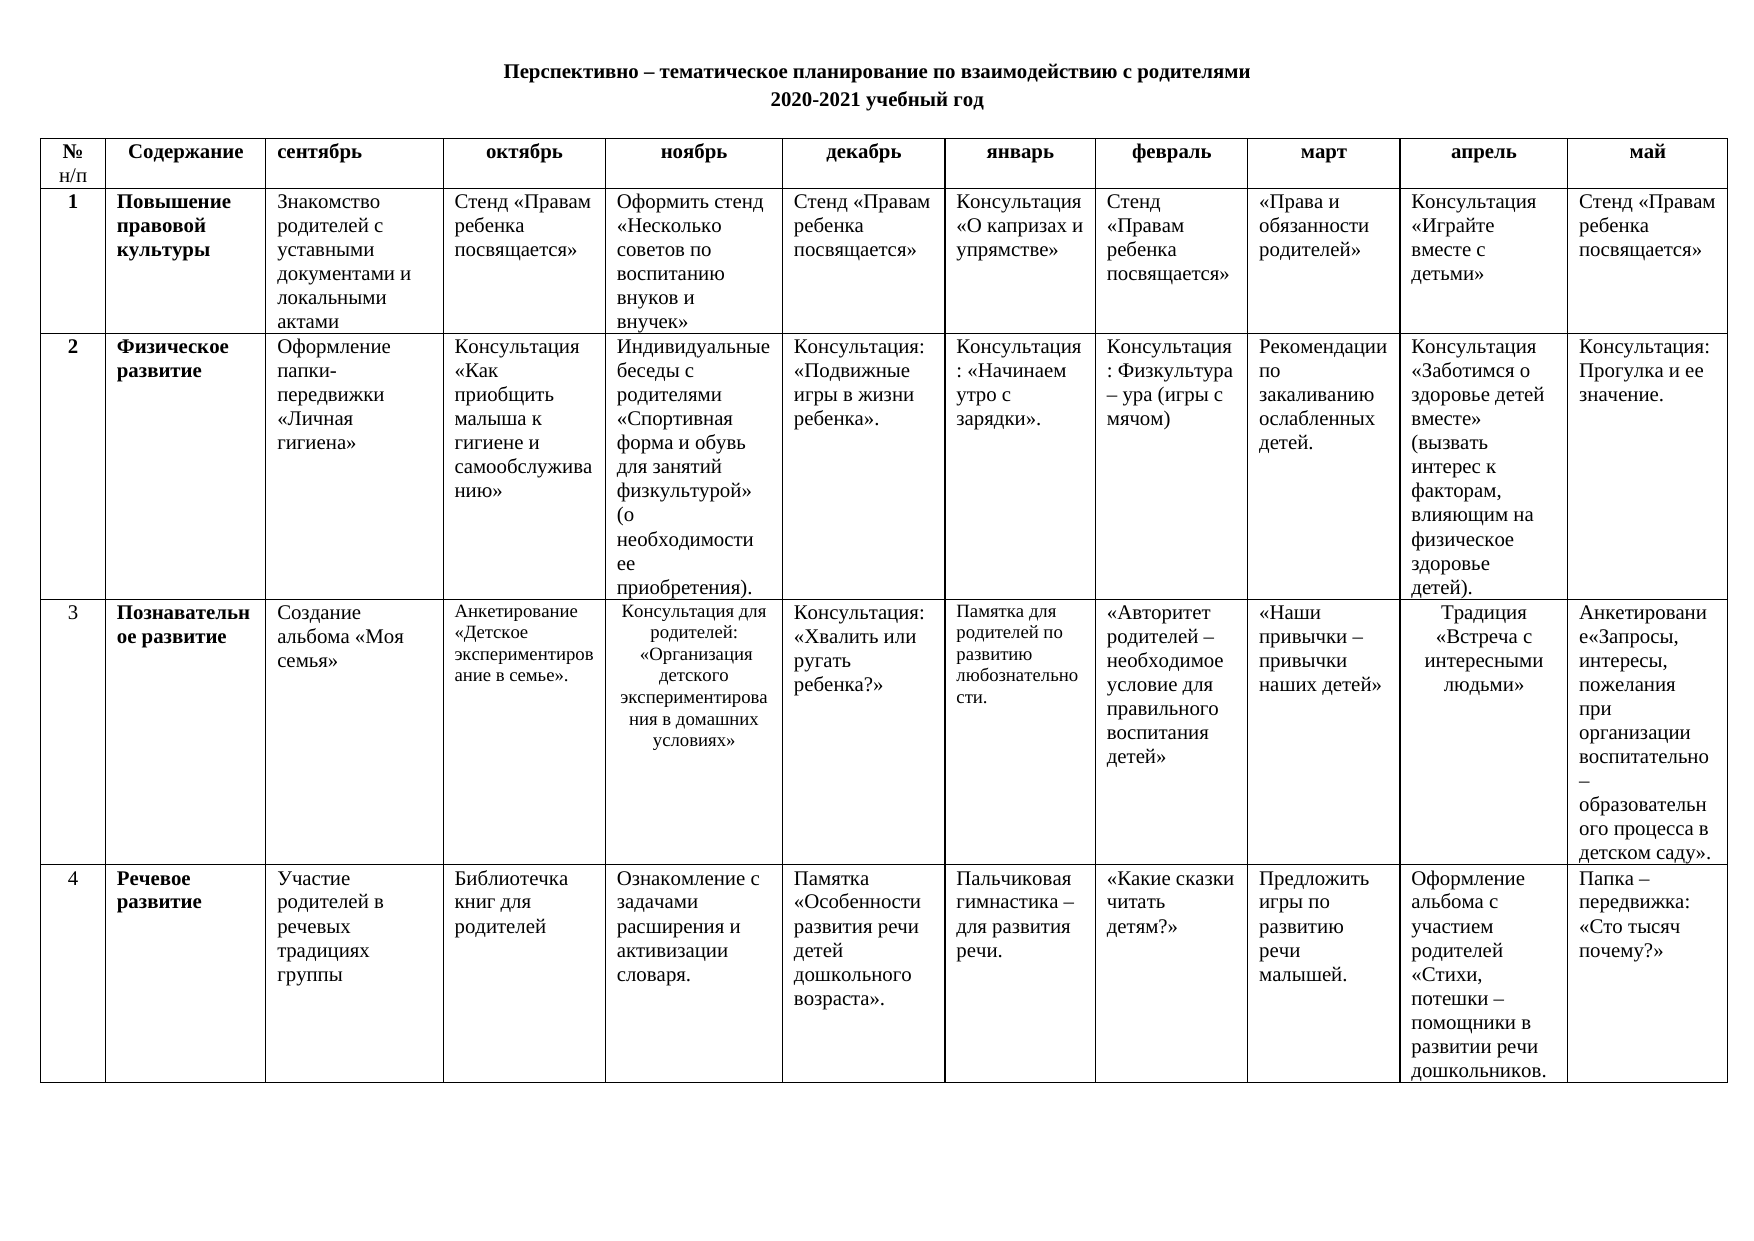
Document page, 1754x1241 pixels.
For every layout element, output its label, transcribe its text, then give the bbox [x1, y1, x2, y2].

table_cell «Какие сказки читать детям?» [1096, 865, 1247, 1082]
table_cell Стенд «Правам ребенка посвящается» [1568, 189, 1727, 333]
table_cell Повышение правовой культуры [106, 189, 265, 333]
table_cell Анкетирование «Детское экспериментирование в семье». [444, 600, 605, 864]
table_header апрель [1401, 139, 1567, 187]
table_header Содержание [106, 139, 265, 187]
table_cell Консультация: «Подвижные игры в жизни ребенка». [783, 334, 944, 599]
table_cell Оформить стенд «Несколько советов по воспитанию внуков и внучек» [688, 189, 782, 333]
table_cell Памятка «Особенности развития речи детей дошкольного возраста». [783, 865, 944, 1082]
table_header № н/п [41, 139, 105, 187]
table_cell Анкетирование«Запросы, интересы, пожелания при организации воспитательно – образовательного процесса в детском саду». [1568, 600, 1727, 864]
table_cell Папка – передвижка: «Сто тысяч почему?» [1568, 865, 1727, 1082]
table_cell Ознакомление с задачами расширения и активизации словаря. [606, 865, 782, 1082]
table_cell Участие родителей в речевых традициях группы [266, 865, 443, 1082]
table_cell «Наши привычки – привычки наших детей» [1248, 600, 1399, 864]
table_cell Стенд «Правам ребенка посвящается» [1096, 189, 1247, 333]
table_cell Физическое развитие [106, 334, 265, 599]
table_cell Консультация: Физкультура – ура (игры с мячом) [1096, 334, 1247, 599]
table_cell Библиотечка книг для родителей [444, 865, 605, 1082]
table_cell 4 [41, 865, 105, 1082]
table_cell Предложить игры по развитию речи малышей. [1248, 865, 1399, 1082]
table_cell Знакомство родителей с уставными документами и локальными актами [266, 189, 443, 333]
subtitle Перспективно – тематическое планирование по взаимодействию с родителями [59, 59, 1695, 83]
table_cell Оформление папки-передвижки «Личная гигиена» [266, 334, 443, 599]
table_header март [1248, 139, 1399, 187]
table_cell Традиция «Встреча с интересными людьми» [1401, 600, 1567, 864]
table_cell Консультация «Играйте вместе с детьми» [1401, 189, 1567, 333]
table_cell «Авторитет родителей – необходимое условие для правильного воспитания детей» [1096, 600, 1247, 864]
text 2020-2021 учебный год [59, 87, 1695, 111]
table_cell Стенд «Правам ребенка посвящается» [444, 189, 605, 333]
table_cell 2 [41, 334, 105, 599]
table_cell Консультация: Прогулка и ее значение. [1568, 334, 1727, 599]
table_cell Рекомендации по закаливанию ослабленных детей. [1248, 334, 1399, 599]
table_header октябрь [444, 139, 605, 187]
table_header февраль [1096, 139, 1247, 187]
table_header ноябрь [606, 139, 782, 187]
table_cell Консультация «Заботимся о здоровье детей вместе» (вызвать интерес к факторам, влияющим на физическое здоровье детей). [1401, 334, 1567, 599]
table_cell Консультация «Как приобщить малыша к гигиене и самообслуживанию» [444, 334, 605, 599]
table_cell Консультация: «Хвалить или ругать ребенка?» [783, 600, 944, 864]
table_cell Консультация для родителей: «Организация детского экспериментирования в домашних условиях» [606, 600, 782, 864]
table_cell Оформление альбома с участием родителей «Стихи, потешки – помощники в развитии речи дошкольников. [1401, 865, 1567, 1082]
table_cell Речевое развитие [106, 865, 265, 1082]
table_cell Консультация: «Начинаем утро с зарядки». [946, 334, 1095, 599]
table_cell Индивидуальные беседы с родителями «Спортивная форма и обувь для занятий физкультурой» (о необходимости ее приобретения). [606, 334, 782, 599]
table_header май [1568, 139, 1727, 187]
table_header декабрь [783, 139, 944, 187]
table_cell Памятка для родителей по развитию любознательности. [946, 600, 1095, 864]
table_cell «Права и обязанности родителей» [1248, 189, 1399, 333]
table_cell Стенд «Правам ребенка посвящается» [783, 189, 944, 333]
table_cell Пальчиковая гимнастика – для развития речи. [946, 865, 1095, 1082]
table_cell 3 [41, 600, 105, 864]
table_header январь [946, 139, 1095, 187]
table_cell 1 [41, 189, 105, 333]
table_cell Познавательное развитие [106, 600, 265, 864]
table_header сентябрь [266, 139, 443, 187]
table_cell Создание альбома «Моя семья» [266, 600, 443, 864]
table_cell Консультация «О капризах и упрямстве» [946, 189, 1095, 333]
